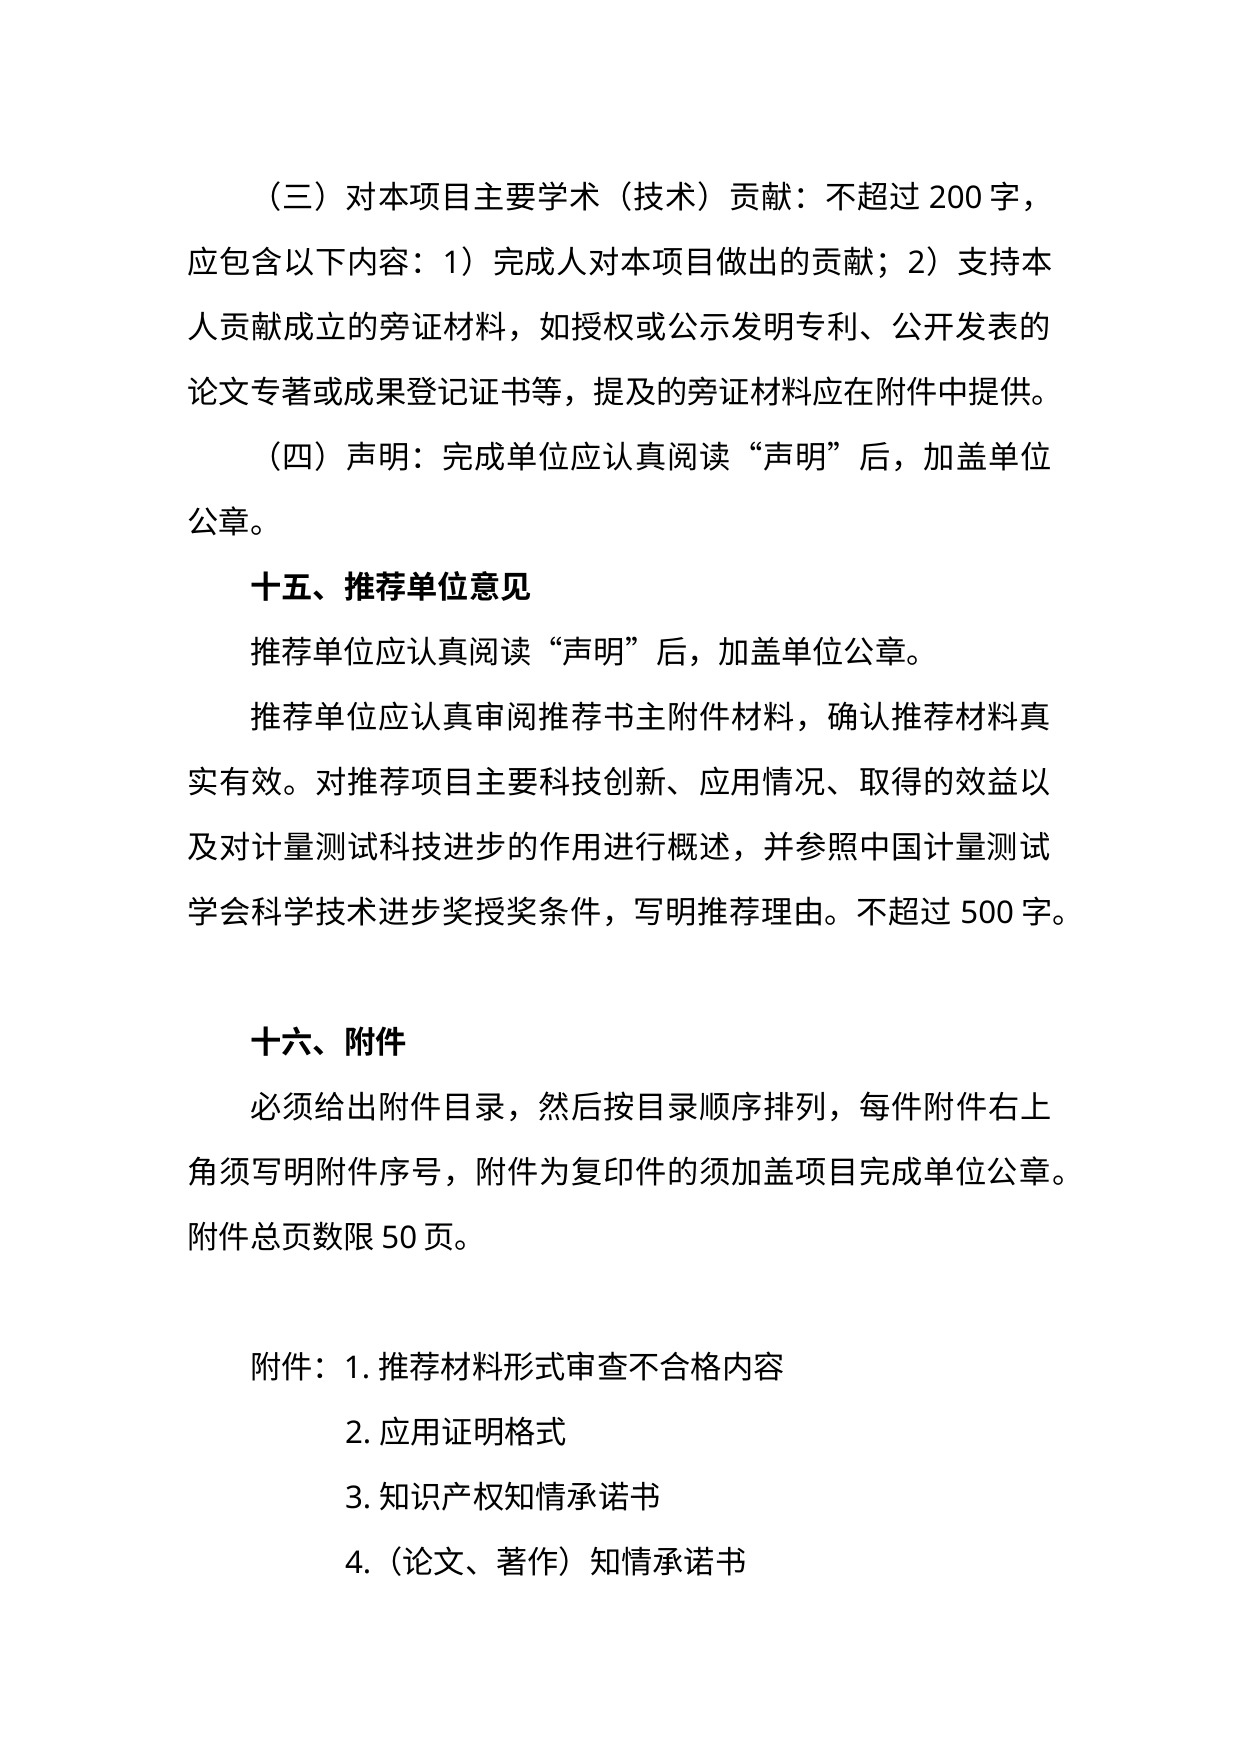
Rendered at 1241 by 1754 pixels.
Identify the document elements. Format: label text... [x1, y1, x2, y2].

text 必须给出附件目录，然后按目录顺序排列，每件附件右上角须写明附件序号，附件为复印件的须加盖项目完成单位公章。附件总页数限50页。 [187, 1072, 1053, 1267]
text 3. 知识产权知情承诺书 [282, 1462, 1053, 1527]
text 十六、附件 [187, 1007, 1053, 1072]
text 十五、推荐单位意见 [187, 552, 1053, 617]
text 推荐单位应认真审阅推荐书主附件材料，确认推荐材料真实有效。对推荐项目主要科技创新、应用情况、取得的效益以及对计量测试科技进步的作用进行概述，并参照中国计量测试学会科学技术进步奖授奖条件，写明推荐理由。不超过500字。 [187, 682, 1053, 1007]
text 2. 应用证明格式 [282, 1397, 1053, 1462]
text 4.（论文、著作）知情承诺书 [282, 1527, 1053, 1592]
text （四）声明：完成单位应认真阅读“声明”后，加盖单位公章。 [187, 422, 1053, 552]
text 附件：1. 推荐材料形式审查不合格内容 [187, 1332, 1053, 1397]
text （三）对本项目主要学术（技术）贡献：不超过200字，应包含以下内容：1）完成人对本项目做出的贡献；2）支持本人贡献成立的旁证材料，如授权或公示发明专利、公开发表的论文专著或成果登记证书等，提及的旁证材料应在附件中提供。 [187, 162, 1053, 422]
text 推荐单位应认真阅读“声明”后，加盖单位公章。 [187, 617, 1053, 682]
